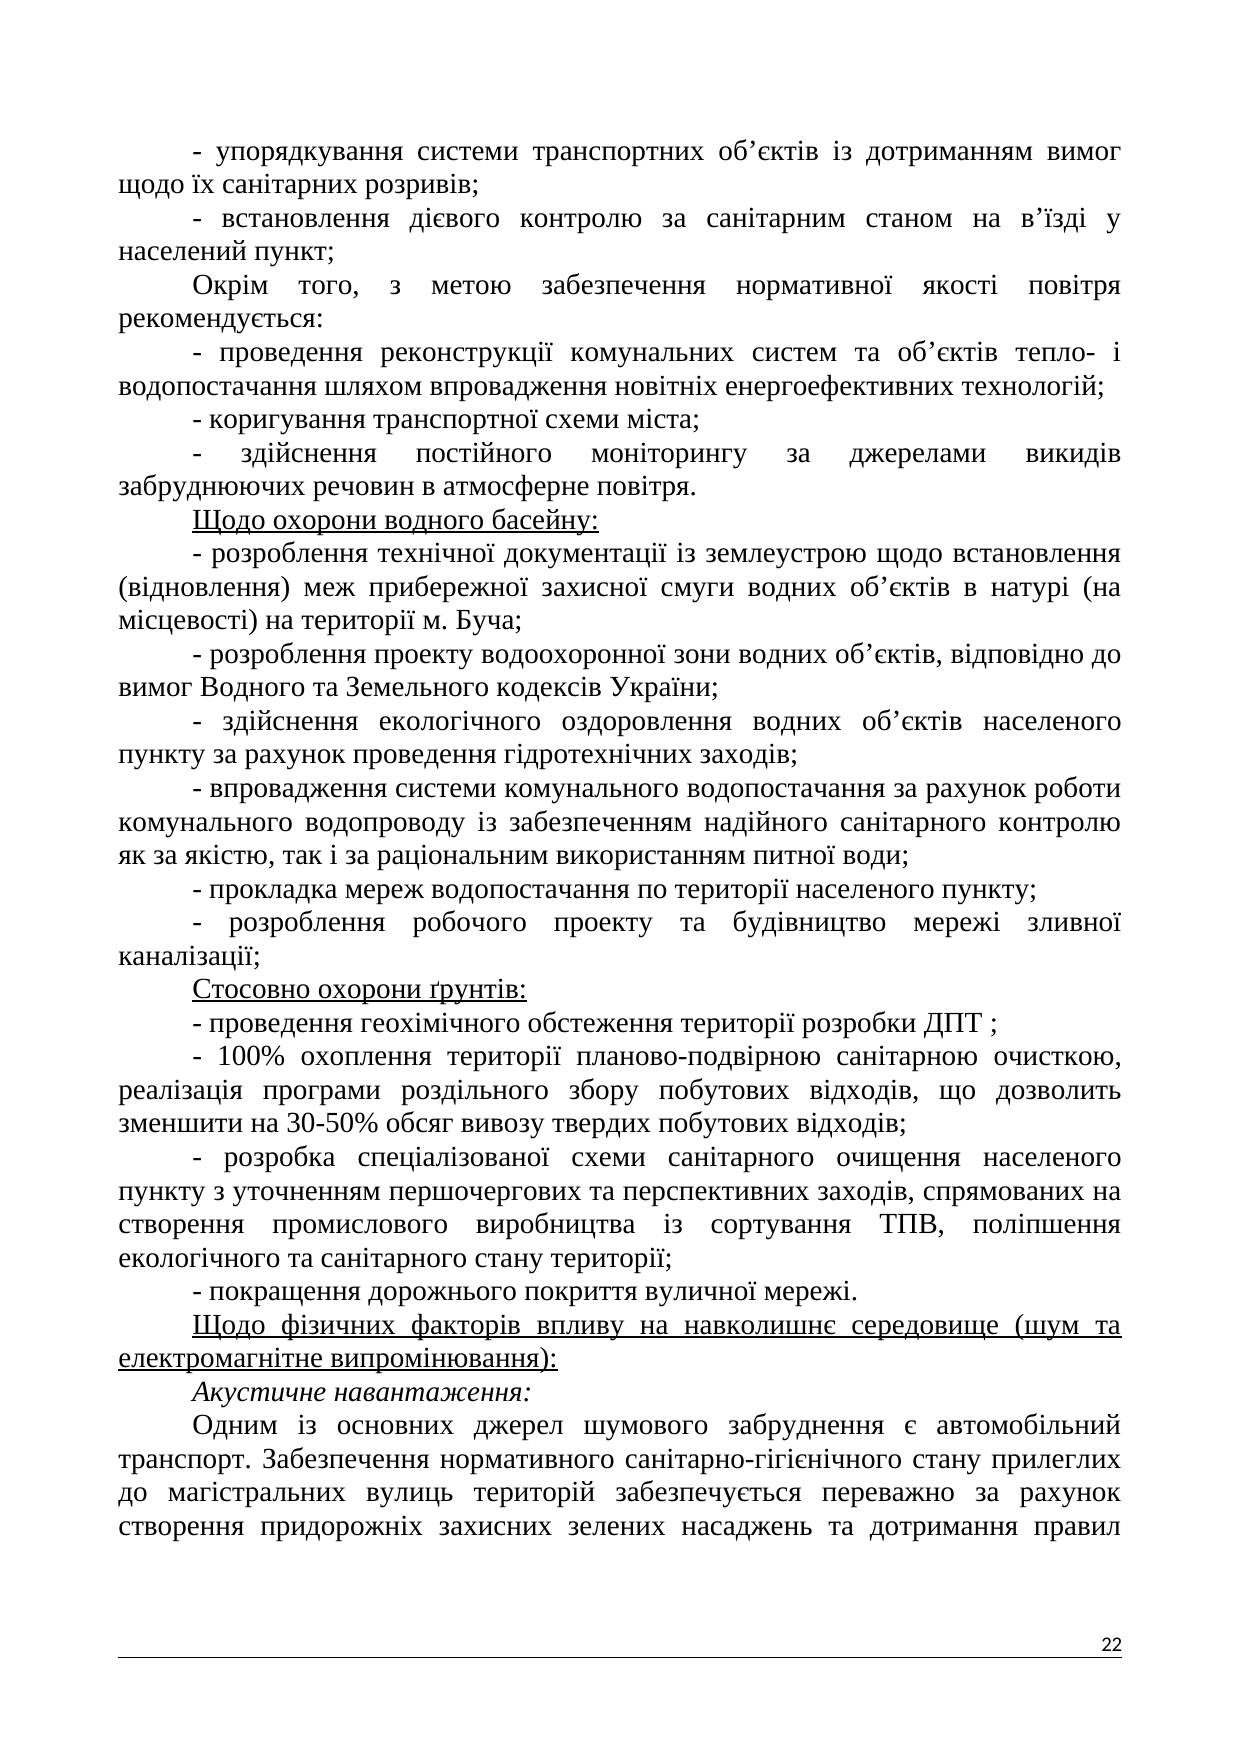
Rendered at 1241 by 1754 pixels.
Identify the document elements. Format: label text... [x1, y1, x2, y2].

text - розроблення робочого проекту та будівництво мережі зливної каналізації; [118, 904, 1122, 971]
text - 100% охоплення території планово-подвірною санітарною очисткою, реалізація програми роздільного збору побутових відходів, що дозволить зменшити на 30-50% обсяг вивозу твердих побутових відходів; [118, 1038, 1122, 1139]
text Стосовно охорони ґрунтів: [118, 971, 1122, 1005]
text - покращення дорожнього покриття вуличної мережі. [118, 1273, 1122, 1307]
text Акустичне навантаження: [118, 1374, 1122, 1407]
text - здійснення постійного моніторингу за джерелами викидів забруднюючих речовин в атмосферне повітря. [118, 435, 1122, 502]
text - встановлення дієвого контролю за санітарним станом на в’їзді у населений пункт; [118, 200, 1122, 267]
text - розроблення технічної документації із землеустрою щодо встановлення (відновлення) меж прибережної захисної смуги водних об’єктів в натурі (на місцевості) на території м. Буча; [118, 535, 1122, 636]
text - розроблення проекту водоохоронної зони водних об’єктів, відповідно до вимог Водного та Земельного кодексів України; [118, 636, 1122, 703]
text Окрім того, з метою забезпечення нормативної якості повітря рекомендується: [118, 267, 1122, 334]
text - впровадження системи комунального водопостачання за рахунок роботи комунального водопроводу із забезпеченням надійного санітарного контролю як за якістю, так і за раціональним використанням питної води; [118, 770, 1122, 871]
text - проведення геохімічного обстеження території розробки ДПТ ; [118, 1005, 1122, 1038]
text - прокладка мереж водопостачання по території населеного пункту; [118, 871, 1122, 904]
text Щодо охорони водного басейну: [118, 502, 1122, 535]
text - здійснення екологічного оздоровлення водних об’єктів населеного пункту за рахунок проведення гідротехнічних заходів; [118, 703, 1122, 770]
text Щодо фізичних факторів впливу на навколишнє середовище (шум та електромагнітне випромінювання): [118, 1307, 1122, 1374]
text - розробка спеціалізованої схеми санітарного очищення населеного пункту з уточненням першочергових та перспективних заходів, спрямованих на створення промислового виробництва із сортування ТПВ, поліпшення екологічного та санітарного стану території; [118, 1139, 1122, 1273]
text - коригування транспортної схеми міста; [118, 401, 1122, 435]
text - упорядкування системи транспортних об’єктів із дотриманням вимог щодо їх санітарних розривів; [118, 133, 1122, 200]
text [118, 1407, 1122, 1542]
text - проведення реконструкції комунальних систем та об’єктів тепло- і водопостачання шляхом впровадження новітніх енергоефективних технологій; [118, 334, 1122, 401]
